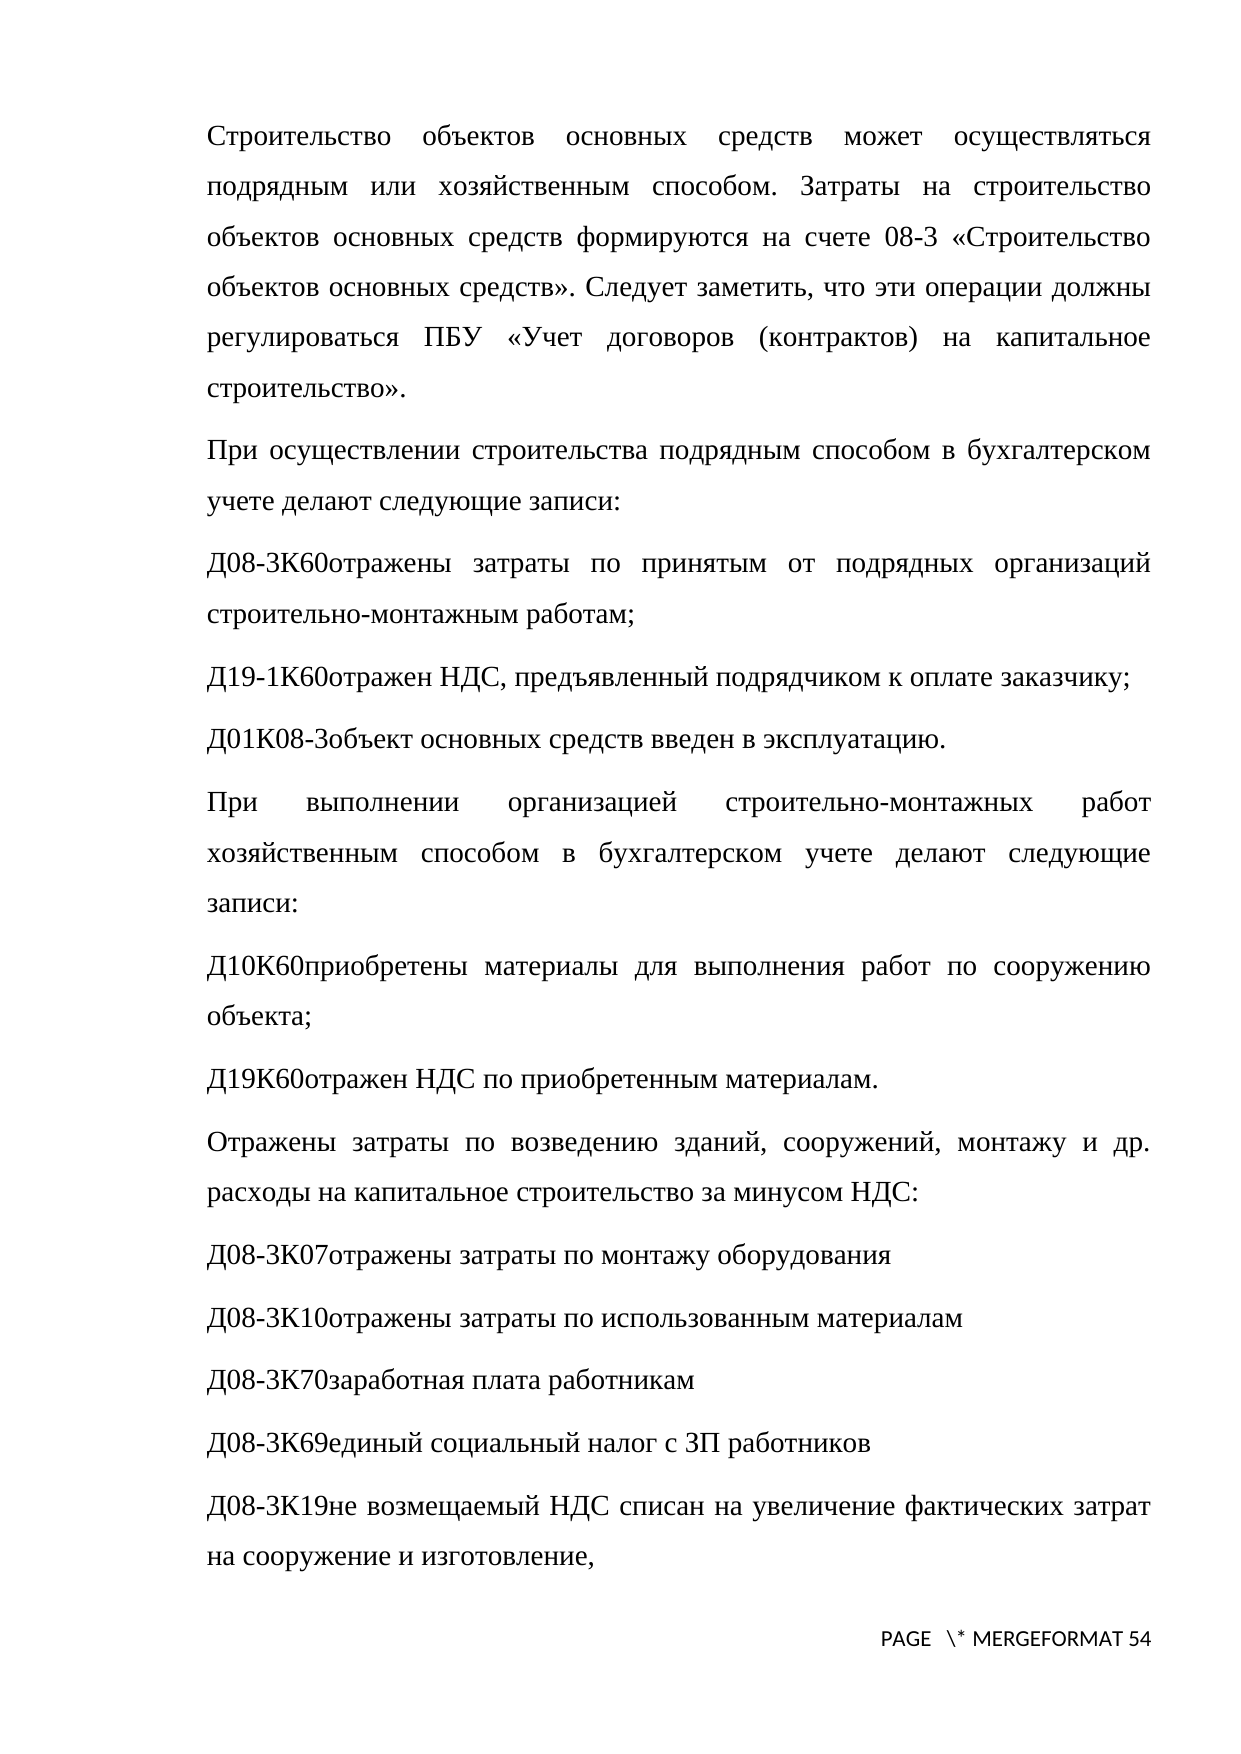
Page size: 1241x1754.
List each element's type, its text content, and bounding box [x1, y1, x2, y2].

text Д19-1К60отражен НДС, предъявленный подрядчиком к оплате заказчику; [207, 659, 1152, 692]
text Д08-3К60отражены затраты по принятым от подрядных организаций строительно-монтажным работам; [207, 546, 1152, 629]
text Д08-3К10отражены затраты по использованным материалам [207, 1300, 1152, 1333]
text Д08-3К70заработная плата работникам [207, 1362, 1152, 1396]
text Д08-3К19не возмещаемый НДС списан на увеличение фактических затрат на сооружение и изготовление, [207, 1488, 1152, 1572]
text Д08-3К07отражены затраты по монтажу оборудования [207, 1237, 1152, 1270]
text При выполнении организацией строительно-монтажных работ хозяйственным способом в бухгалтерском учете делают следующие записи: [207, 784, 1152, 918]
text При осуществлении строительства подрядным способом в бухгалтерском учете делают следующие записи: [207, 432, 1152, 516]
text Д10К60приобретены материалы для выполнения работ по сооружению объекта; [207, 948, 1152, 1032]
text Д19К60отражен НДС по приобретенным материалам. [207, 1061, 1152, 1094]
text Отражены затраты по возведению зданий, сооружений, монтажу и др. расходы на капитальное строительство за минусом НДС: [207, 1124, 1152, 1208]
text Строительство объектов основных средств может осуществляться подрядным или хозяйственным способом. Затраты на строительство объектов основных средств формируются на счете 08-3 «Строительство объектов основных средств». Следует заметить, что эти операции должны регулироваться ПБУ «Учет договоров (контрактов) на капитальное строительство». [207, 118, 1152, 403]
text Д01К08-3объект основных средств введен в эксплуатацию. [207, 722, 1152, 755]
text Д08-3К69единый социальный налог с ЗП работников [207, 1425, 1152, 1459]
